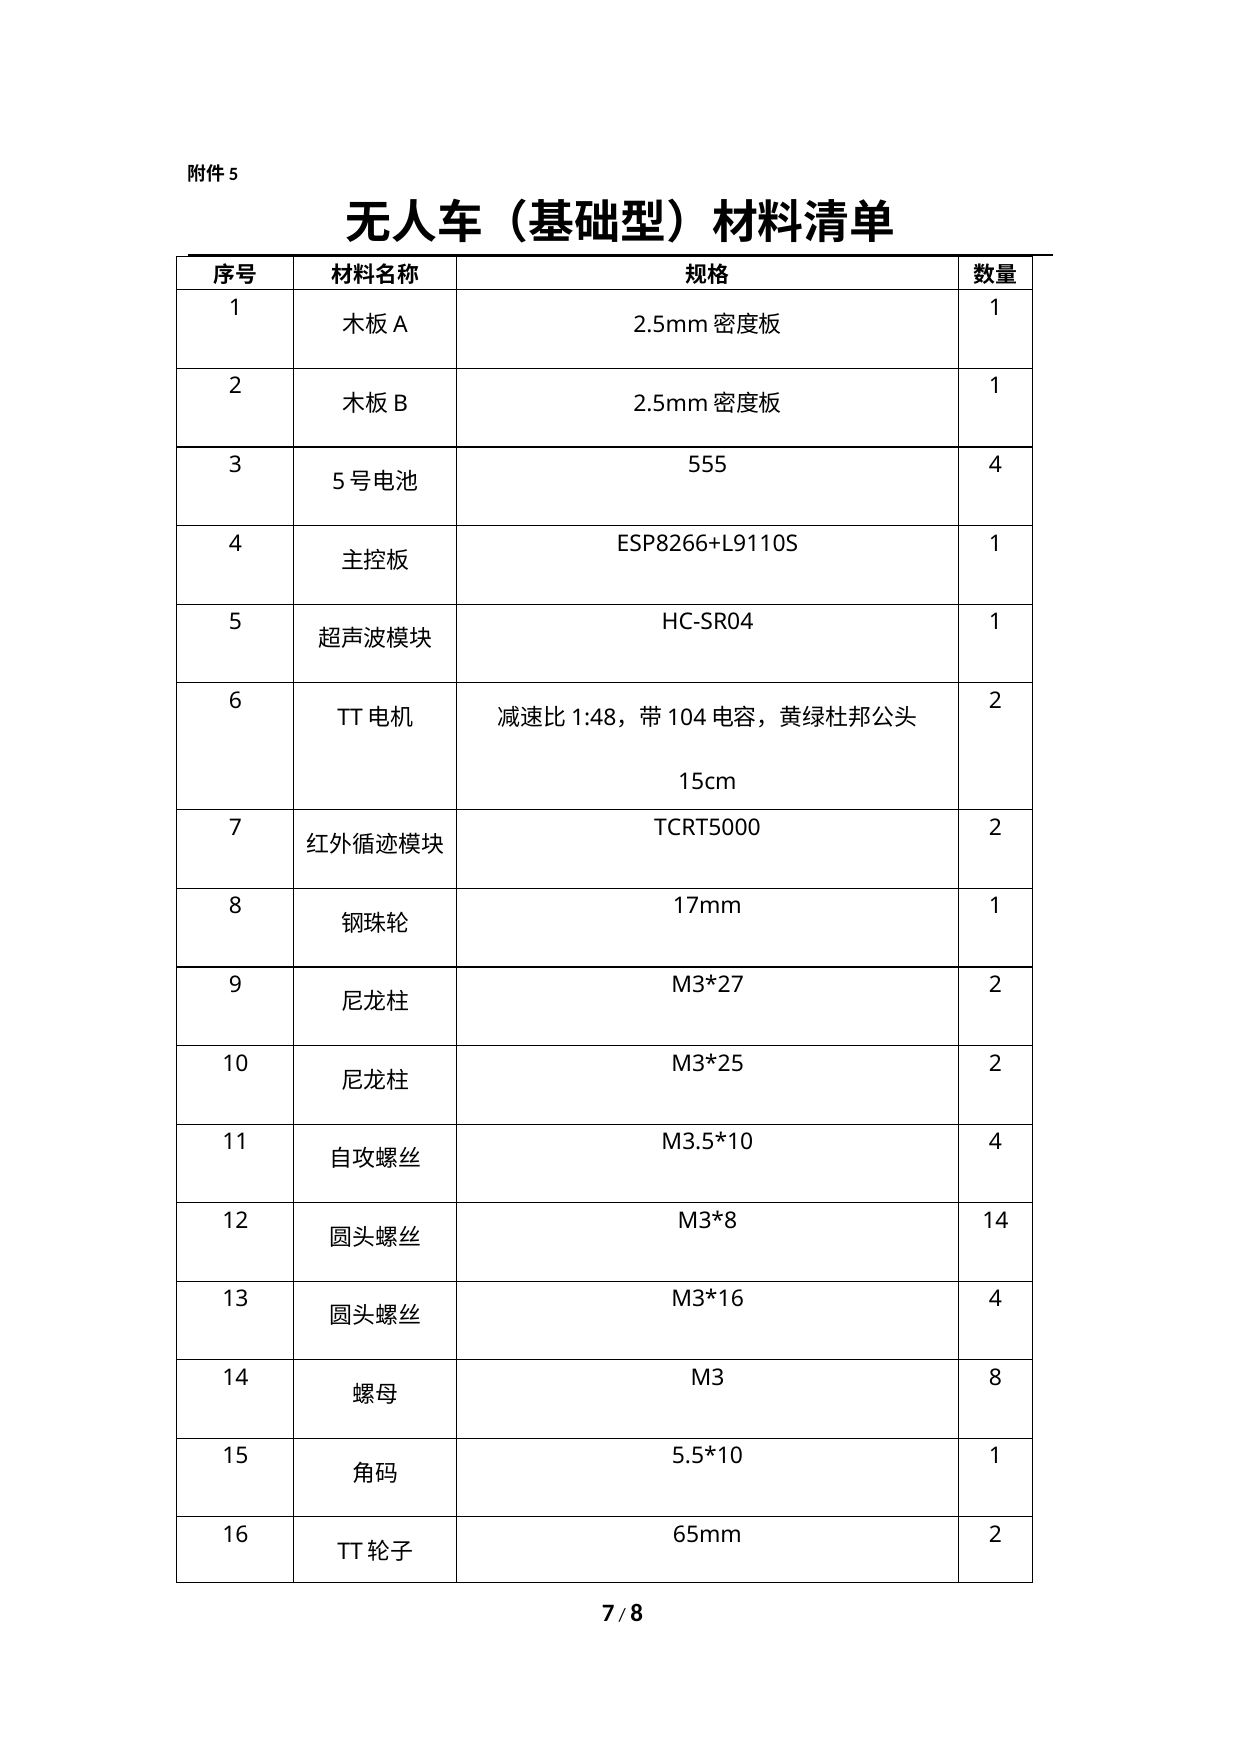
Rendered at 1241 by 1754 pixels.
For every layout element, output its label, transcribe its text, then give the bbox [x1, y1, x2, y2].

table_cell 尼龙柱 [294, 1046, 456, 1123]
table_header 数量 [959, 257, 1032, 289]
table_cell HC-SR04 [457, 605, 958, 682]
table_cell 8 [177, 889, 293, 966]
table_cell 16 [177, 1517, 293, 1582]
table_cell 12 [177, 1203, 293, 1281]
table_cell M3*25 [457, 1046, 958, 1123]
table_cell 钢珠轮 [294, 889, 456, 966]
table_cell M3*16 [457, 1282, 958, 1359]
table_cell 555 [457, 448, 958, 525]
table_cell 2 [959, 810, 1032, 888]
table_cell ESP8266+L9110S [457, 526, 958, 603]
table_cell 圆头螺丝 [294, 1282, 456, 1359]
table_cell 螺母 [294, 1360, 456, 1438]
table_cell 2 [959, 683, 1032, 809]
table_cell 2 [959, 1517, 1032, 1582]
table_cell 1 [959, 889, 1032, 966]
table_header 序号 [177, 257, 293, 289]
table_cell 5号电池 [294, 448, 456, 525]
table_cell 3 [177, 448, 293, 525]
table_cell 10 [177, 1046, 293, 1123]
table_cell M3*8 [457, 1203, 958, 1281]
table_cell 14 [177, 1360, 293, 1438]
table_cell 主控板 [294, 526, 456, 603]
table_cell 1 [959, 369, 1032, 446]
table_cell 2 [177, 369, 293, 446]
table_cell 6 [177, 683, 293, 809]
table_cell 1 [959, 290, 1032, 368]
table_cell 17mm [457, 889, 958, 966]
table_cell TT电机 [294, 683, 456, 809]
table_cell 2.5mm密度板 [457, 290, 958, 368]
table_cell 木板A [294, 290, 456, 368]
table_cell 减速比1:48，带104电容，黄绿杜邦公头15cm [457, 683, 958, 809]
table_cell 1 [177, 290, 293, 368]
table_cell 4 [959, 448, 1032, 525]
table_cell 11 [177, 1125, 293, 1202]
table_cell 4 [959, 1282, 1032, 1359]
table_cell 木板B [294, 369, 456, 446]
table_cell 15 [177, 1439, 293, 1516]
table_cell 2 [959, 1046, 1032, 1123]
table_cell 13 [177, 1282, 293, 1359]
table_cell 红外循迹模块 [294, 810, 456, 888]
table_cell M3 [457, 1360, 958, 1438]
text 附件5 [187, 158, 1053, 186]
table_cell 5.5*10 [457, 1439, 958, 1516]
table_cell 9 [177, 968, 293, 1045]
table_header 规格 [457, 257, 958, 289]
table_cell 超声波模块 [294, 605, 456, 682]
table_cell 自攻螺丝 [294, 1125, 456, 1202]
table_cell 7 [177, 810, 293, 888]
table_cell 角码 [294, 1439, 456, 1516]
table_cell 2 [959, 968, 1032, 1045]
table_cell 65mm [457, 1517, 958, 1582]
table_cell 4 [959, 1125, 1032, 1202]
table_cell 5 [177, 605, 293, 682]
table_cell 8 [959, 1360, 1032, 1438]
table_cell M3*27 [457, 968, 958, 1045]
table_cell 尼龙柱 [294, 968, 456, 1045]
table_cell 14 [959, 1203, 1032, 1281]
table_cell TT轮子 [294, 1517, 456, 1582]
table_cell 1 [959, 526, 1032, 603]
text 无人车（基础型）材料清单 [187, 186, 1053, 256]
table_cell 圆头螺丝 [294, 1203, 456, 1281]
table_cell 4 [177, 526, 293, 603]
table_cell TCRT5000 [457, 810, 958, 888]
table_header 材料名称 [294, 257, 456, 289]
table_cell 2.5mm密度板 [457, 369, 958, 446]
table_cell 1 [959, 1439, 1032, 1516]
table_cell 1 [959, 605, 1032, 682]
table_cell M3.5*10 [457, 1125, 958, 1202]
